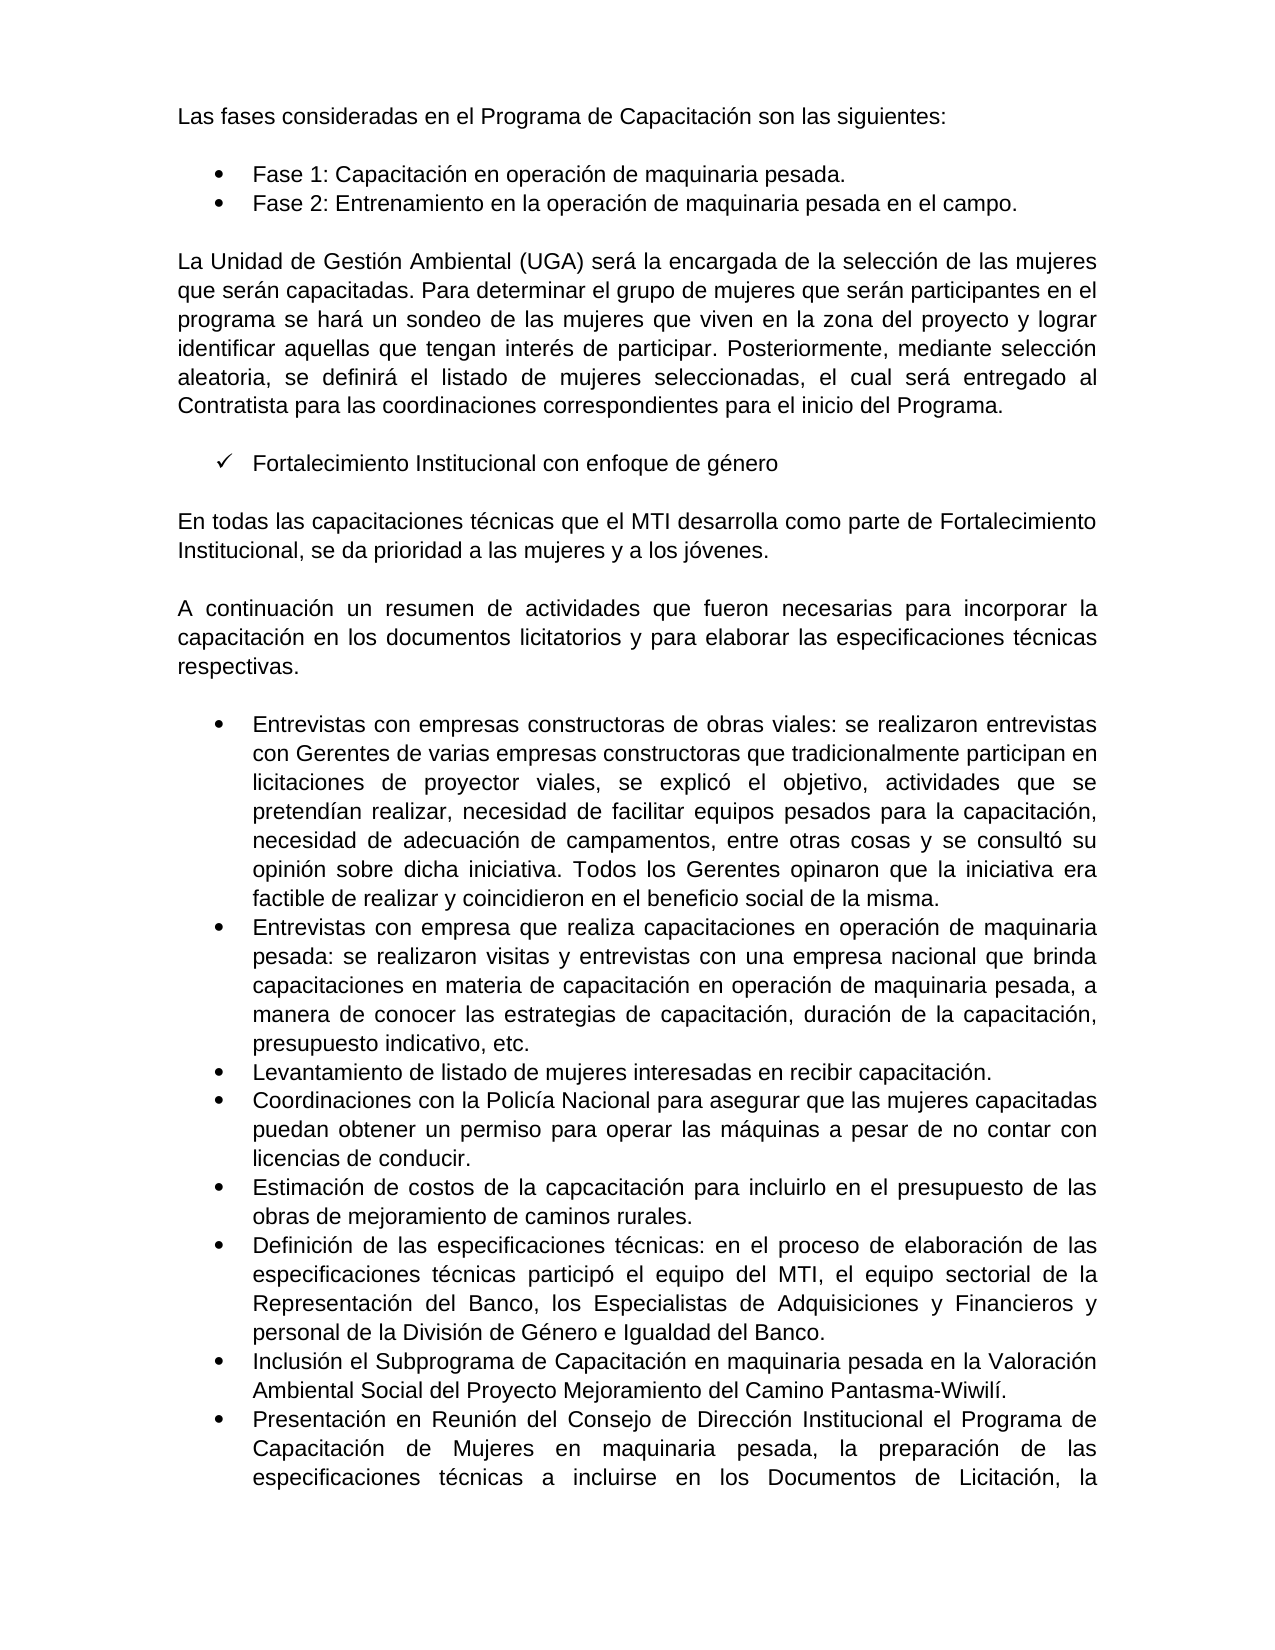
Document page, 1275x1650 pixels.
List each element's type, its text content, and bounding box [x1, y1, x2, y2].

list Fase 1: Capacitación en operación de maquinaria pesada. [215, 161, 1098, 187]
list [215, 1406, 1098, 1490]
list Entrevistas con empresas constructoras de obras viales: se realizaron entrevistas con Gerentes de varias empresas constructoras que tradicionalmente participan en licitaciones de proyector viales, se explicó el objetivo, actividades que se pretendían realizar, necesidad de facilitar equipos pesados para la capacitación, necesidad de adecuación de campamentos, entre otras cosas y se consultó su opinión sobre dicha iniciativa. Todos los Gerentes opinaron que la iniciativa era factible de realizar y coincidieron en el beneficio social de la misma. [215, 711, 1098, 911]
list En todas las capacitaciones técnicas que el MTI desarrolla como parte de Fortalecimiento Institucional, se da prioridad a las mujeres y a los jóvenes. [177, 508, 1098, 563]
list Definición de las especificaciones técnicas: en el proceso de elaboración de las especificaciones técnicas participó el equipo del MTI, el equipo sectorial de la Representación del Banco, los Especialistas de Adquisiciones y Financieros y personal de la División de Género e Igualdad del Banco. [215, 1232, 1098, 1345]
text Las fases consideradas en el Programa de Capacitación son las siguientes: [177, 103, 1098, 129]
text A continuación un resumen de actividades que fueron necesarias para incorporar la capacitación en los documentos licitatorios y para elaborar las especificaciones técnicas respectivas. [177, 595, 1098, 679]
list Fortalecimiento Institucional con enfoque de género [215, 450, 1098, 477]
list Inclusión el Subprograma de Capacitación en maquinaria pesada en la Valoración Ambiental Social del Proyecto Mejoramiento del Camino Pantasma-Wiwilí. [215, 1348, 1098, 1403]
list Levantamiento de listado de mujeres interesadas en recibir capacitación. [215, 1058, 1098, 1085]
text La Unidad de Gestión Ambiental (UGA) será la encargada de la selección de las mujeres que serán capacitadas. Para determinar el grupo de mujeres que serán participantes en el programa se hará un sondeo de las mujeres que viven en la zona del proyecto y lograr identificar aquellas que tengan interés de participar. Posteriormente, mediante selección aleatoria, se definirá el listado de mujeres seleccionadas, el cual será entregado al Contratista para las coordinaciones correspondientes para el inicio del Programa. [177, 248, 1098, 419]
list Coordinaciones con la Policía Nacional para asegurar que las mujeres capacitadas puedan obtener un permiso para operar las máquinas a pesar de no contar con licencias de conducir. [215, 1087, 1098, 1172]
list Entrevistas con empresa que realiza capacitaciones en operación de maquinaria pesada: se realizaron visitas y entrevistas con una empresa nacional que brinda capacitaciones en materia de capacitación en operación de maquinaria pesada, a manera de conocer las estrategias de capacitación, duración de la capacitación, presupuesto indicativo, etc. [215, 914, 1098, 1056]
list Estimación de costos de la capcacitación para incluirlo en el presupuesto de las obras de mejoramiento de caminos rurales. [215, 1174, 1098, 1229]
list Fase 2: Entrenamiento en la operación de maquinaria pesada en el campo. [215, 190, 1098, 216]
